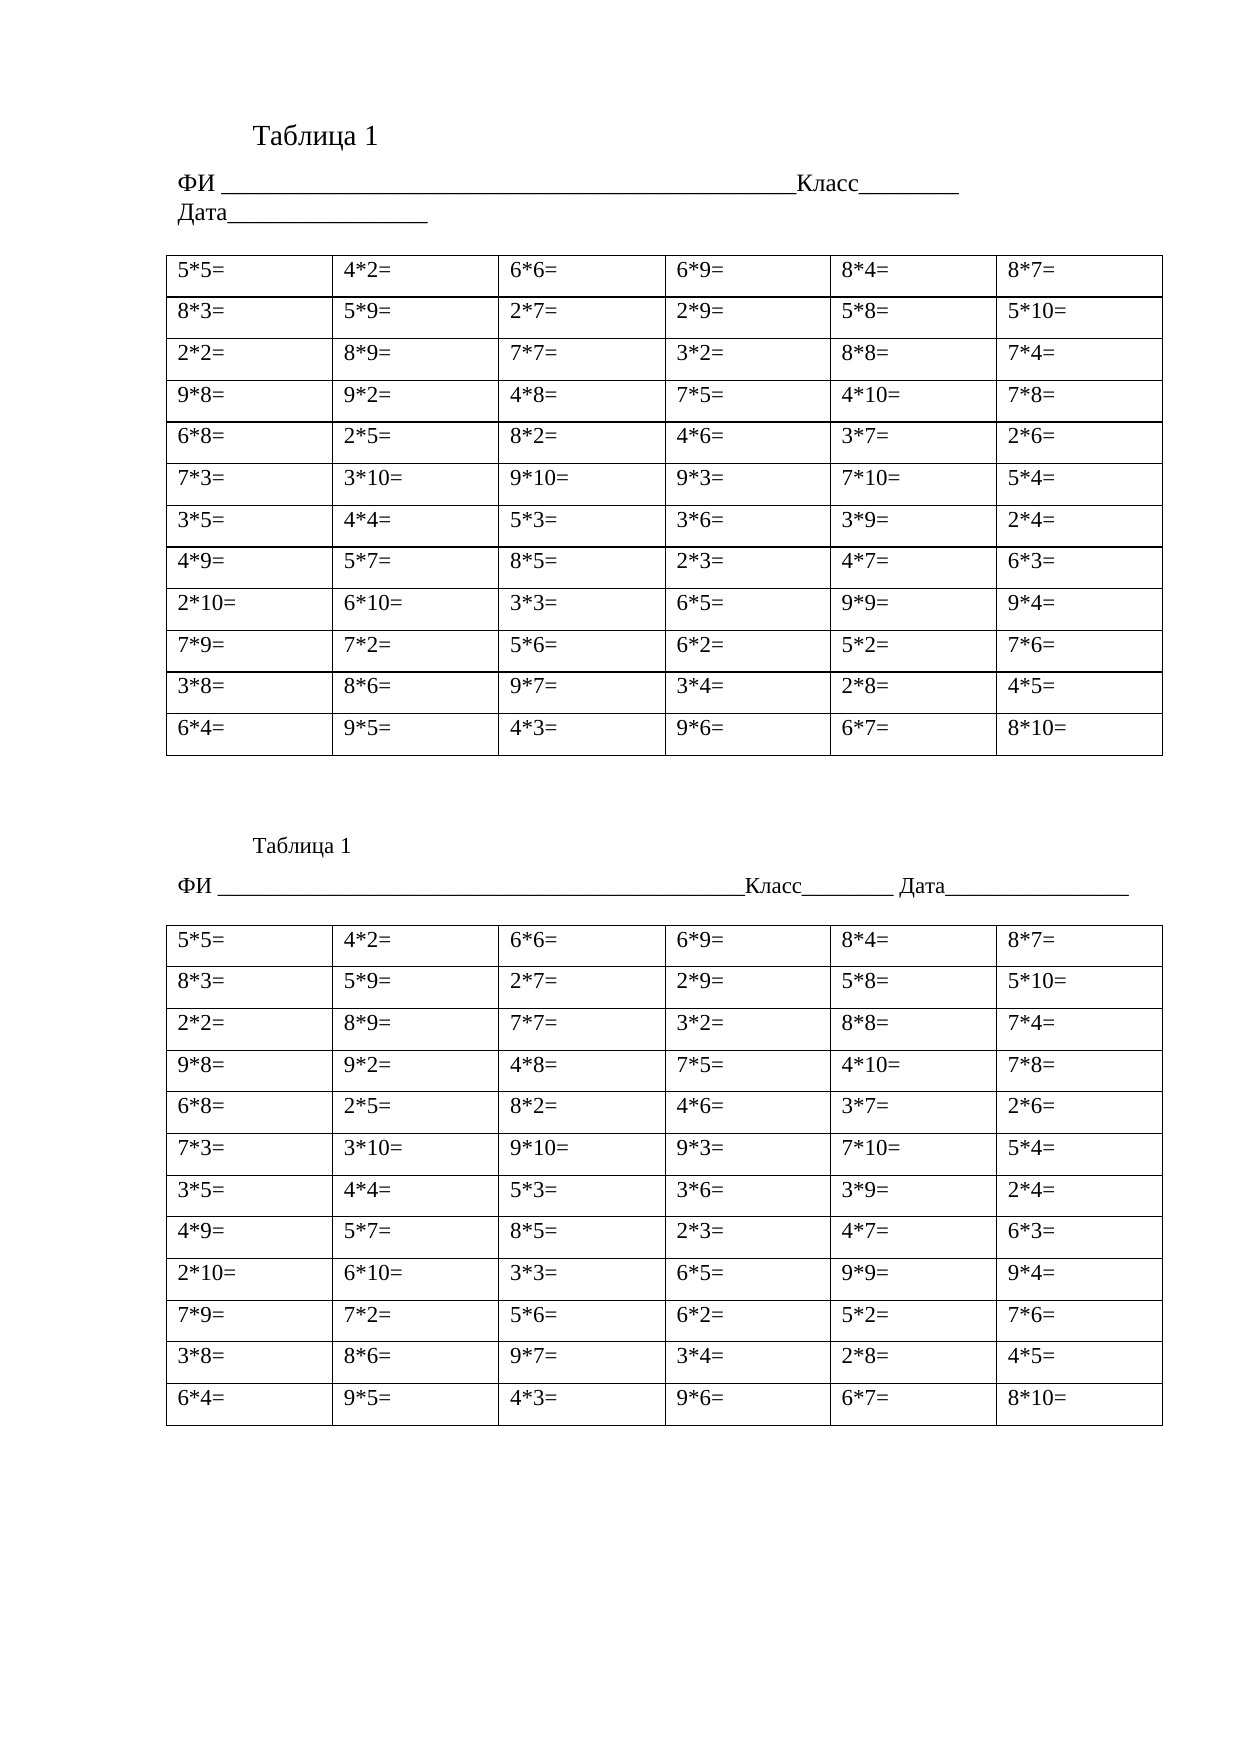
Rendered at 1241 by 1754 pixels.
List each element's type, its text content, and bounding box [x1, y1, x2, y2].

table_cell 5*6= [499, 631, 665, 671]
table_cell 2*9= [666, 967, 830, 1008]
table_cell 6*2= [666, 1301, 830, 1341]
table_cell 4*9= [167, 548, 332, 588]
table_header 8*4= [831, 256, 996, 296]
table_cell 5*4= [997, 1134, 1162, 1174]
table_cell 2*7= [499, 967, 665, 1008]
text ФИ ______________________________________________Класс________ Дата________________ [177, 168, 1152, 226]
table_cell 5*3= [499, 506, 665, 546]
table_cell 7*5= [666, 381, 830, 421]
table_cell 7*6= [997, 631, 1162, 671]
table_cell 6*3= [997, 548, 1162, 588]
table_header 4*2= [333, 256, 498, 296]
table_cell 8*10= [997, 1384, 1162, 1424]
table_cell 8*2= [499, 423, 665, 463]
table_cell 5*7= [333, 1217, 498, 1258]
table_cell 8*8= [831, 1009, 996, 1049]
table_cell 4*4= [333, 1176, 498, 1216]
table_cell 7*8= [997, 1051, 1162, 1091]
table_cell 7*9= [167, 1301, 332, 1341]
table_cell 7*10= [831, 464, 996, 505]
table_cell 3*6= [666, 1176, 830, 1216]
table_header 6*9= [666, 256, 830, 296]
table_cell 5*9= [333, 967, 498, 1008]
table_header 4*2= [333, 926, 498, 966]
table_cell 9*5= [333, 1384, 498, 1424]
table_cell 4*3= [499, 1384, 665, 1424]
table_cell 4*9= [167, 1217, 332, 1258]
table_cell 9*8= [167, 381, 332, 421]
table_cell 3*5= [167, 1176, 332, 1216]
table_cell 4*4= [333, 506, 498, 546]
table_cell 3*6= [666, 506, 830, 546]
table_header 6*6= [499, 256, 665, 296]
table_cell 9*6= [666, 1384, 830, 1424]
table_cell 3*8= [167, 1342, 332, 1383]
table_cell 9*2= [333, 1051, 498, 1091]
table_cell 9*2= [333, 381, 498, 421]
table_cell 7*4= [997, 1009, 1162, 1049]
table_cell 7*6= [997, 1301, 1162, 1341]
table_cell 7*10= [831, 1134, 996, 1174]
table_cell 3*9= [831, 1176, 996, 1216]
table_header 6*6= [499, 926, 665, 966]
table_cell 2*3= [666, 1217, 830, 1258]
table_cell 2*4= [997, 1176, 1162, 1216]
table_cell 5*6= [499, 1301, 665, 1341]
table_cell 8*3= [167, 967, 332, 1008]
table_cell 7*9= [167, 631, 332, 671]
table_cell 9*9= [831, 1259, 996, 1299]
table_cell 2*8= [831, 1342, 996, 1383]
table_cell 2*5= [333, 1092, 498, 1133]
table_cell 8*10= [997, 714, 1162, 755]
table_cell 5*10= [997, 298, 1162, 338]
table_cell 3*2= [666, 1009, 830, 1049]
table_cell 7*4= [997, 339, 1162, 380]
table_cell 7*7= [499, 339, 665, 380]
table_cell 5*3= [499, 1176, 665, 1216]
table_cell 5*4= [997, 464, 1162, 505]
table_cell 2*6= [997, 423, 1162, 463]
table_cell 6*4= [167, 714, 332, 755]
table_cell 7*2= [333, 1301, 498, 1341]
table_cell 9*10= [499, 1134, 665, 1174]
table_cell 8*2= [499, 1092, 665, 1133]
table_cell 8*5= [499, 1217, 665, 1258]
table_cell 2*8= [831, 673, 996, 713]
table_cell 9*4= [997, 589, 1162, 630]
table_cell 5*10= [997, 967, 1162, 1008]
table_cell 9*10= [499, 464, 665, 505]
table_cell 8*9= [333, 339, 498, 380]
table_cell 3*10= [333, 1134, 498, 1174]
table_cell 6*7= [831, 714, 996, 755]
table_cell 7*2= [333, 631, 498, 671]
table_cell 7*5= [666, 1051, 830, 1091]
table_cell 9*4= [997, 1259, 1162, 1299]
text Таблица 1 [177, 118, 1152, 152]
table_cell 3*7= [831, 1092, 996, 1133]
table_cell 6*10= [333, 1259, 498, 1299]
table_cell 9*3= [666, 1134, 830, 1174]
table_cell 5*8= [831, 298, 996, 338]
table_cell 9*8= [167, 1051, 332, 1091]
table_cell 8*3= [167, 298, 332, 338]
table_cell 5*2= [831, 1301, 996, 1341]
table_cell 3*9= [831, 506, 996, 546]
table_cell 2*6= [997, 1092, 1162, 1133]
table_header 6*9= [666, 926, 830, 966]
table_cell 3*4= [666, 1342, 830, 1383]
table_cell 6*5= [666, 1259, 830, 1299]
table_cell 6*3= [997, 1217, 1162, 1258]
text Таблица 1 [177, 832, 1152, 859]
table_cell 4*8= [499, 381, 665, 421]
table_cell 6*7= [831, 1384, 996, 1424]
table_cell 7*3= [167, 464, 332, 505]
table_cell 6*8= [167, 423, 332, 463]
table_cell 6*2= [666, 631, 830, 671]
table_cell 2*2= [167, 1009, 332, 1049]
table_cell 3*7= [831, 423, 996, 463]
table_cell 4*6= [666, 423, 830, 463]
table_cell 9*3= [666, 464, 830, 505]
table_cell 3*5= [167, 506, 332, 546]
table_cell 4*10= [831, 1051, 996, 1091]
table_cell 5*9= [333, 298, 498, 338]
table_cell 9*5= [333, 714, 498, 755]
table_cell 6*5= [666, 589, 830, 630]
table_cell 3*4= [666, 673, 830, 713]
table_cell 7*3= [167, 1134, 332, 1174]
table_cell 3*3= [499, 589, 665, 630]
table_header 5*5= [167, 926, 332, 966]
table_cell 4*10= [831, 381, 996, 421]
table_cell 3*3= [499, 1259, 665, 1299]
table_cell 2*7= [499, 298, 665, 338]
table_header 5*5= [167, 256, 332, 296]
table_header 8*4= [831, 926, 996, 966]
table_cell 8*9= [333, 1009, 498, 1049]
table_cell 4*6= [666, 1092, 830, 1133]
table_cell 8*8= [831, 339, 996, 380]
table_cell 6*4= [167, 1384, 332, 1424]
table_cell 2*10= [167, 589, 332, 630]
table_cell 2*2= [167, 339, 332, 380]
table_cell 3*8= [167, 673, 332, 713]
table_cell 9*7= [499, 673, 665, 713]
table_cell 8*5= [499, 548, 665, 588]
table_cell 5*2= [831, 631, 996, 671]
table_cell 3*10= [333, 464, 498, 505]
table_cell 2*4= [997, 506, 1162, 546]
table_cell 8*6= [333, 1342, 498, 1383]
table_cell 4*7= [831, 1217, 996, 1258]
table_cell 9*6= [666, 714, 830, 755]
text ФИ ______________________________________________Класс________ Дата________________ [177, 872, 1152, 898]
table_cell 6*10= [333, 589, 498, 630]
table_cell 6*8= [167, 1092, 332, 1133]
table_cell 2*10= [167, 1259, 332, 1299]
table_cell 7*7= [499, 1009, 665, 1049]
table_cell 4*5= [997, 673, 1162, 713]
table_cell 4*5= [997, 1342, 1162, 1383]
table_cell 4*7= [831, 548, 996, 588]
table_cell 5*8= [831, 967, 996, 1008]
table_header 8*7= [997, 256, 1162, 296]
table_cell 4*3= [499, 714, 665, 755]
table_cell 2*5= [333, 423, 498, 463]
table_header 8*7= [997, 926, 1162, 966]
table_cell 4*8= [499, 1051, 665, 1091]
table_cell 9*7= [499, 1342, 665, 1383]
table_cell 9*9= [831, 589, 996, 630]
table_cell 5*7= [333, 548, 498, 588]
table_cell 7*8= [997, 381, 1162, 421]
table_cell 2*9= [666, 298, 830, 338]
table_cell 3*2= [666, 339, 830, 380]
table_cell 2*3= [666, 548, 830, 588]
table_cell 8*6= [333, 673, 498, 713]
